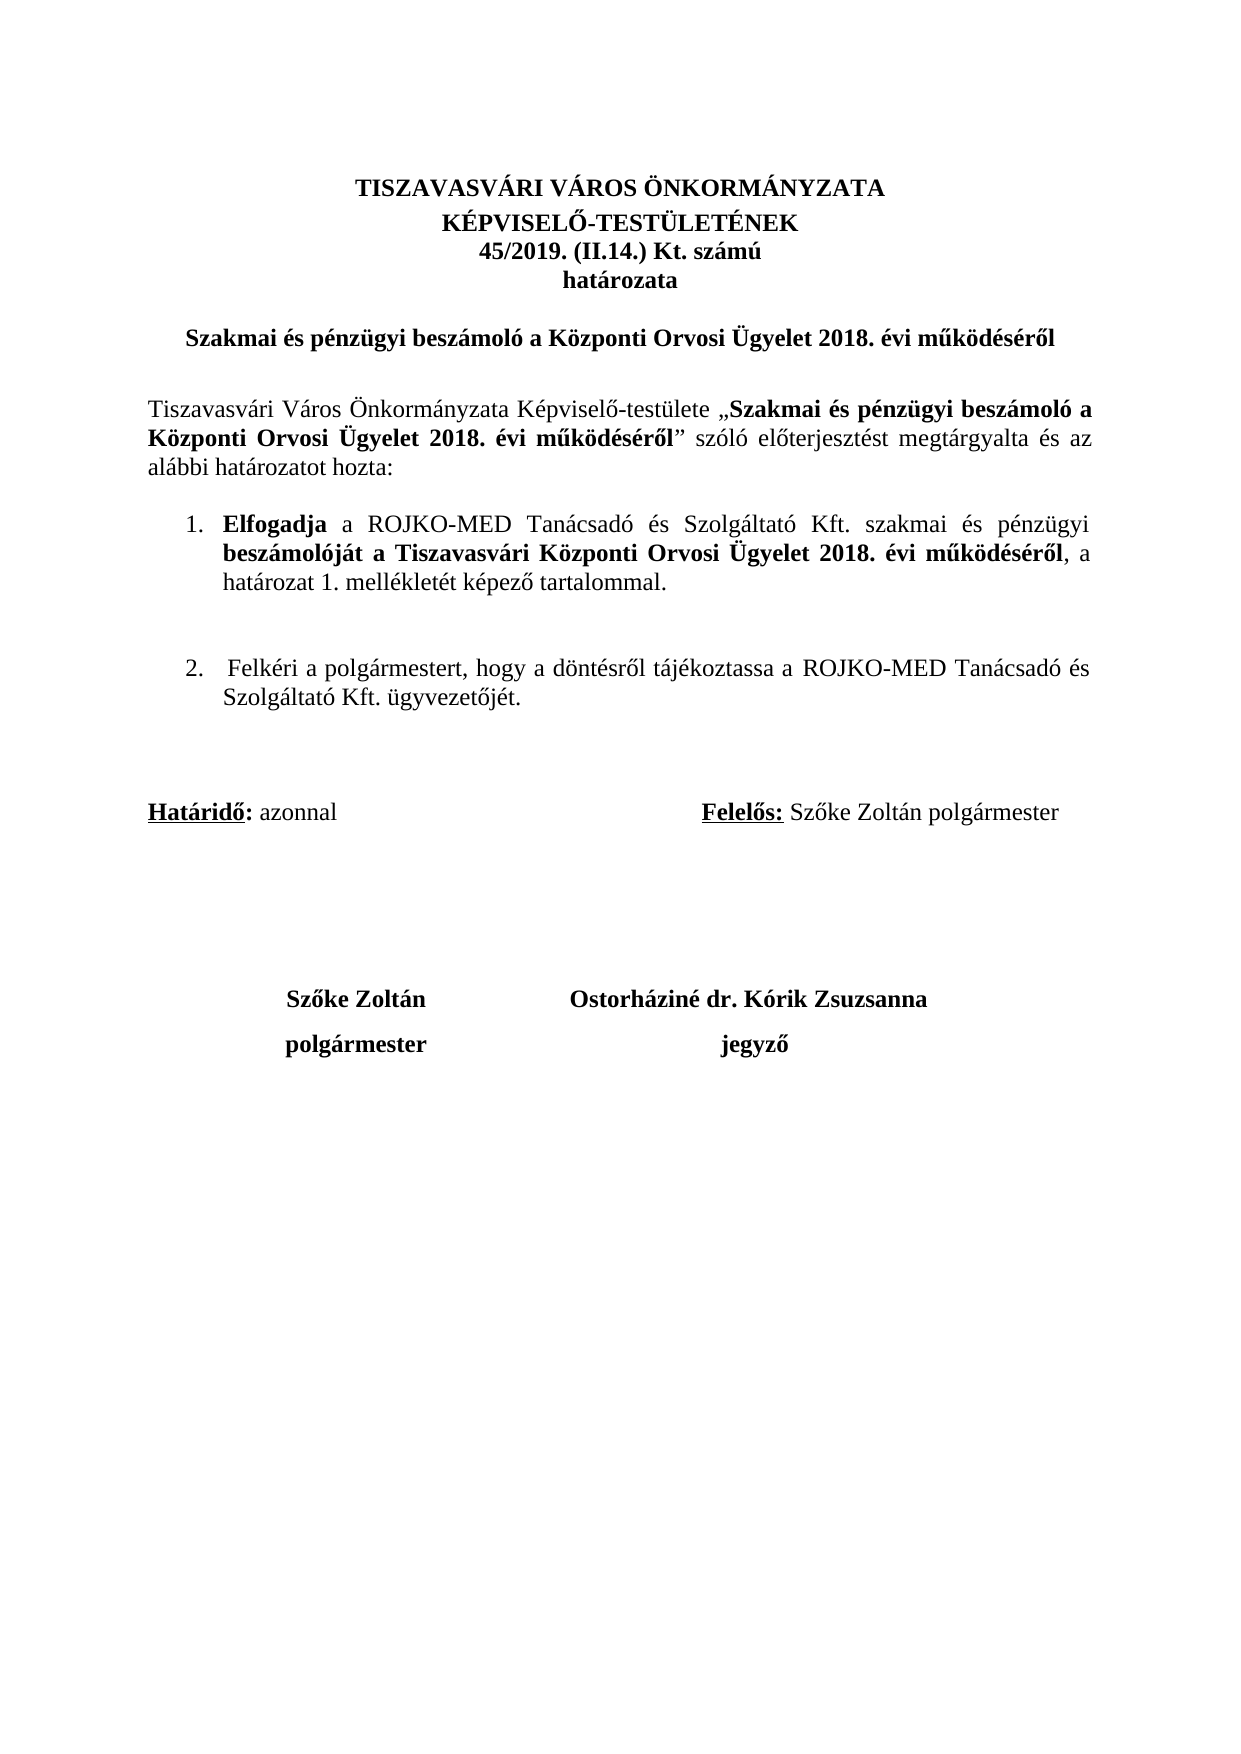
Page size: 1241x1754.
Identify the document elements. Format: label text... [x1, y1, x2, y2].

text 45/2019. (II.14.) Kt. számú [148, 236, 1093, 265]
text Határidő: azonnal Felelős: Szőke Zoltán polgármester [148, 797, 1090, 826]
text KÉPVISELŐ-TESTÜLETÉNEK [148, 208, 1093, 236]
list Elfogadja a ROJKO-MED Tanácsadó és Szolgáltató Kft. szakmai és pénzügyi beszámolóját a Tiszavasvári Központi Orvosi Ügyelet 2018. évi működéséről, a határozat 1. mellékletét képező tartalommal. [185, 509, 1090, 596]
text 2. Felkéri a polgármestert, hogy a döntésről tájékoztassa a ROJKO-MED Tanácsadó és Szolgáltató Kft. ügyvezetőjét. [185, 653, 1090, 711]
text Szőke Zoltán Ostorháziné dr. Kórik Zsuzsanna [148, 984, 1093, 1013]
text TISZAVASVÁRI VÁROS ÖNKORMÁNYZATA [148, 173, 1093, 201]
text polgármester jegyző [148, 1029, 1093, 1058]
text határozata [148, 265, 1093, 294]
text Tiszavasvári Város Önkormányzata Képviselő-testülete „Szakmai és pénzügyi beszámoló a Központi Orvosi Ügyelet 2018. évi működéséről” szóló előterjesztést megtárgyalta és az alábbi határozatot hozta: [148, 394, 1093, 481]
text Szakmai és pénzügyi beszámoló a Központi Orvosi Ügyelet 2018. évi működéséről [148, 323, 1093, 351]
